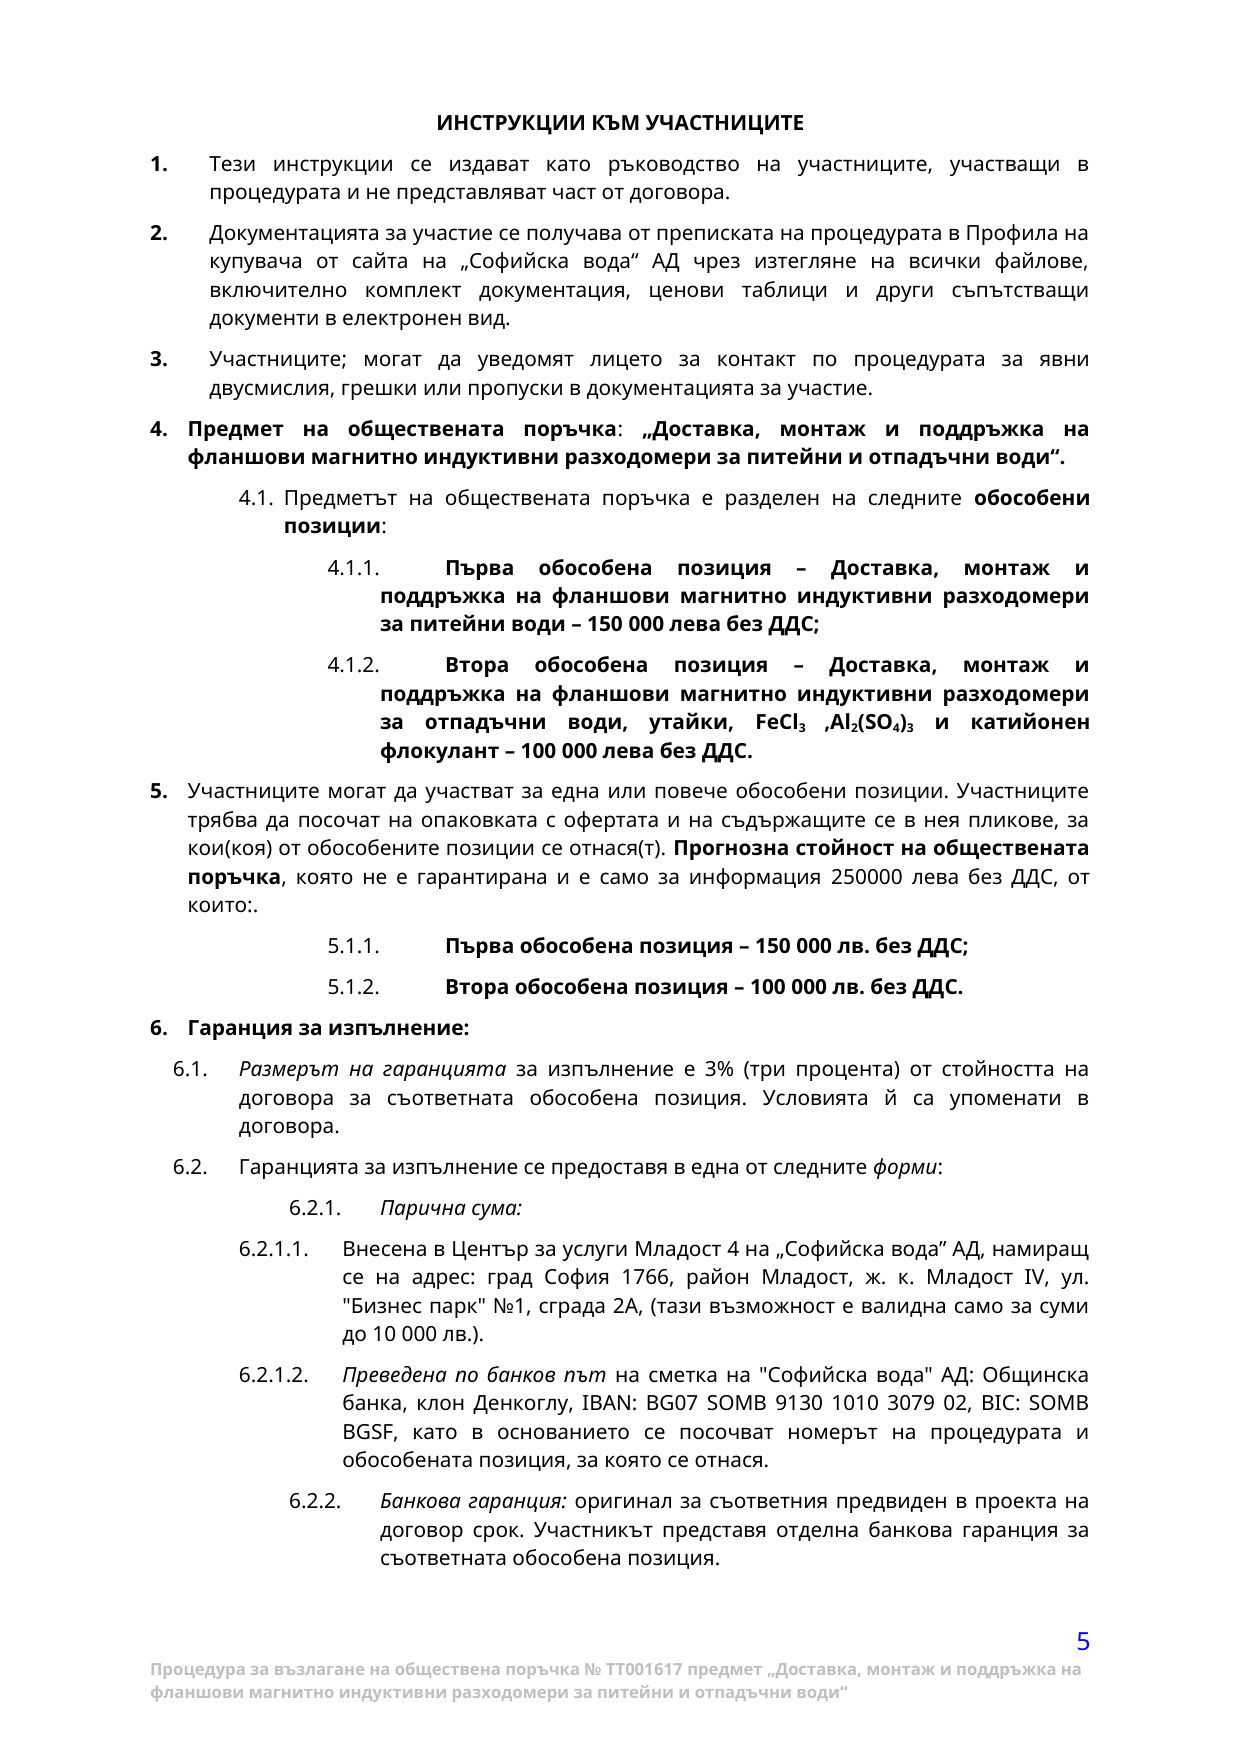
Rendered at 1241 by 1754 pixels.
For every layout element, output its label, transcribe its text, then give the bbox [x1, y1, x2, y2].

list Втора обособена позиция – Доставка, монтаж и поддръжка на фланшови магнитно индуктивни разходомери за отпадъчни води, утайки, FeCl3 ,Al2(SO4)3 и катийонен флокулант – 100 000 лева без ДДС. [327, 650, 1090, 764]
list Предмет на обществената поръчка: „Доставка, монтаж и поддръжка на фланшови магнитно индуктивни разходомери за питейни и отпадъчни води“. [150, 414, 1090, 471]
list Размерът на гаранцията за изпълнение е 3% (три процента) от стойността на договора за съответната обособена позиция. Условията й са упоменати в договора. [173, 1054, 1090, 1139]
list Участниците могат да участват за една или повече обособени позиции. Участниците трябва да посочат на опаковката с офертата и на съдържащите се в нея пликове, за кои(коя) от обособените позиции се отнася(т). Прогнозна стойност на обществената поръчка, която не е гарантирана и е само за информация 250000 лева без ДДС, от които:. [150, 777, 1090, 919]
text ИНСТРУКЦИИ КЪМ УЧАСТНИЦИТЕ [150, 108, 1090, 136]
list Предметът на обществената поръчка е разделен на следните обособени позиции: [239, 483, 1090, 540]
list Парична сума: [289, 1193, 1090, 1221]
list Гаранцията за изпълнение се предоставя в една от следните форми: [173, 1152, 1090, 1180]
list Преведена по банков път на сметка на "Софийска вода" АД: Общинска банка, клон Денкоглу, IBAN: BG07 SOMB 9130 1010 3079 02, BIC: SOMB BGSF, като в основанието се посочват номерът на процедурата и обособената позиция, за която се отнася. [239, 1360, 1090, 1474]
list Банкова гаранция: оригинал за съответния предвиден в проекта на договор срок. Участникът представя отделна банкова гаранция за съответната обособена позиция. [289, 1486, 1090, 1572]
list Първа обособена позиция – Доставка, монтаж и поддръжка на фланшови магнитно индуктивни разходомери за питейни води – 150 000 лева без ДДС; [327, 553, 1090, 638]
list Участниците; могат да уведомят лицето за контакт по процедурата за явни двусмислия, грешки или пропуски в документацията за участие. [150, 344, 1090, 401]
list Втора обособена позиция – 100 000 лв. без ДДС. [327, 972, 1090, 1001]
list Тези инструкции се издават като ръководство на участниците, участващи в процедурата и не представляват част от договора. [150, 149, 1090, 206]
list Внесена в Център за услуги Младост 4 на „Софийска вода” АД, намиращ се на адрес: град София 1766, район Младост, ж. к. Младост ІV, ул. "Бизнес парк" №1, сграда 2А, (тази възможност е валидна само за суми до 10 000 лв.). [239, 1234, 1090, 1348]
list Първа обособена позиция – 150 000 лв. без ДДС; [327, 931, 1090, 960]
list Гаранция за изпълнение: [150, 1013, 1090, 1042]
list Документацията за участие се получава от преписката на процедурата в Профила на купувача от сайта на „Софийска вода“ АД чрез изтегляне на всички файлове, включително комплект документация, ценови таблици и други съпътстващи документи в електронен вид. [150, 218, 1090, 332]
